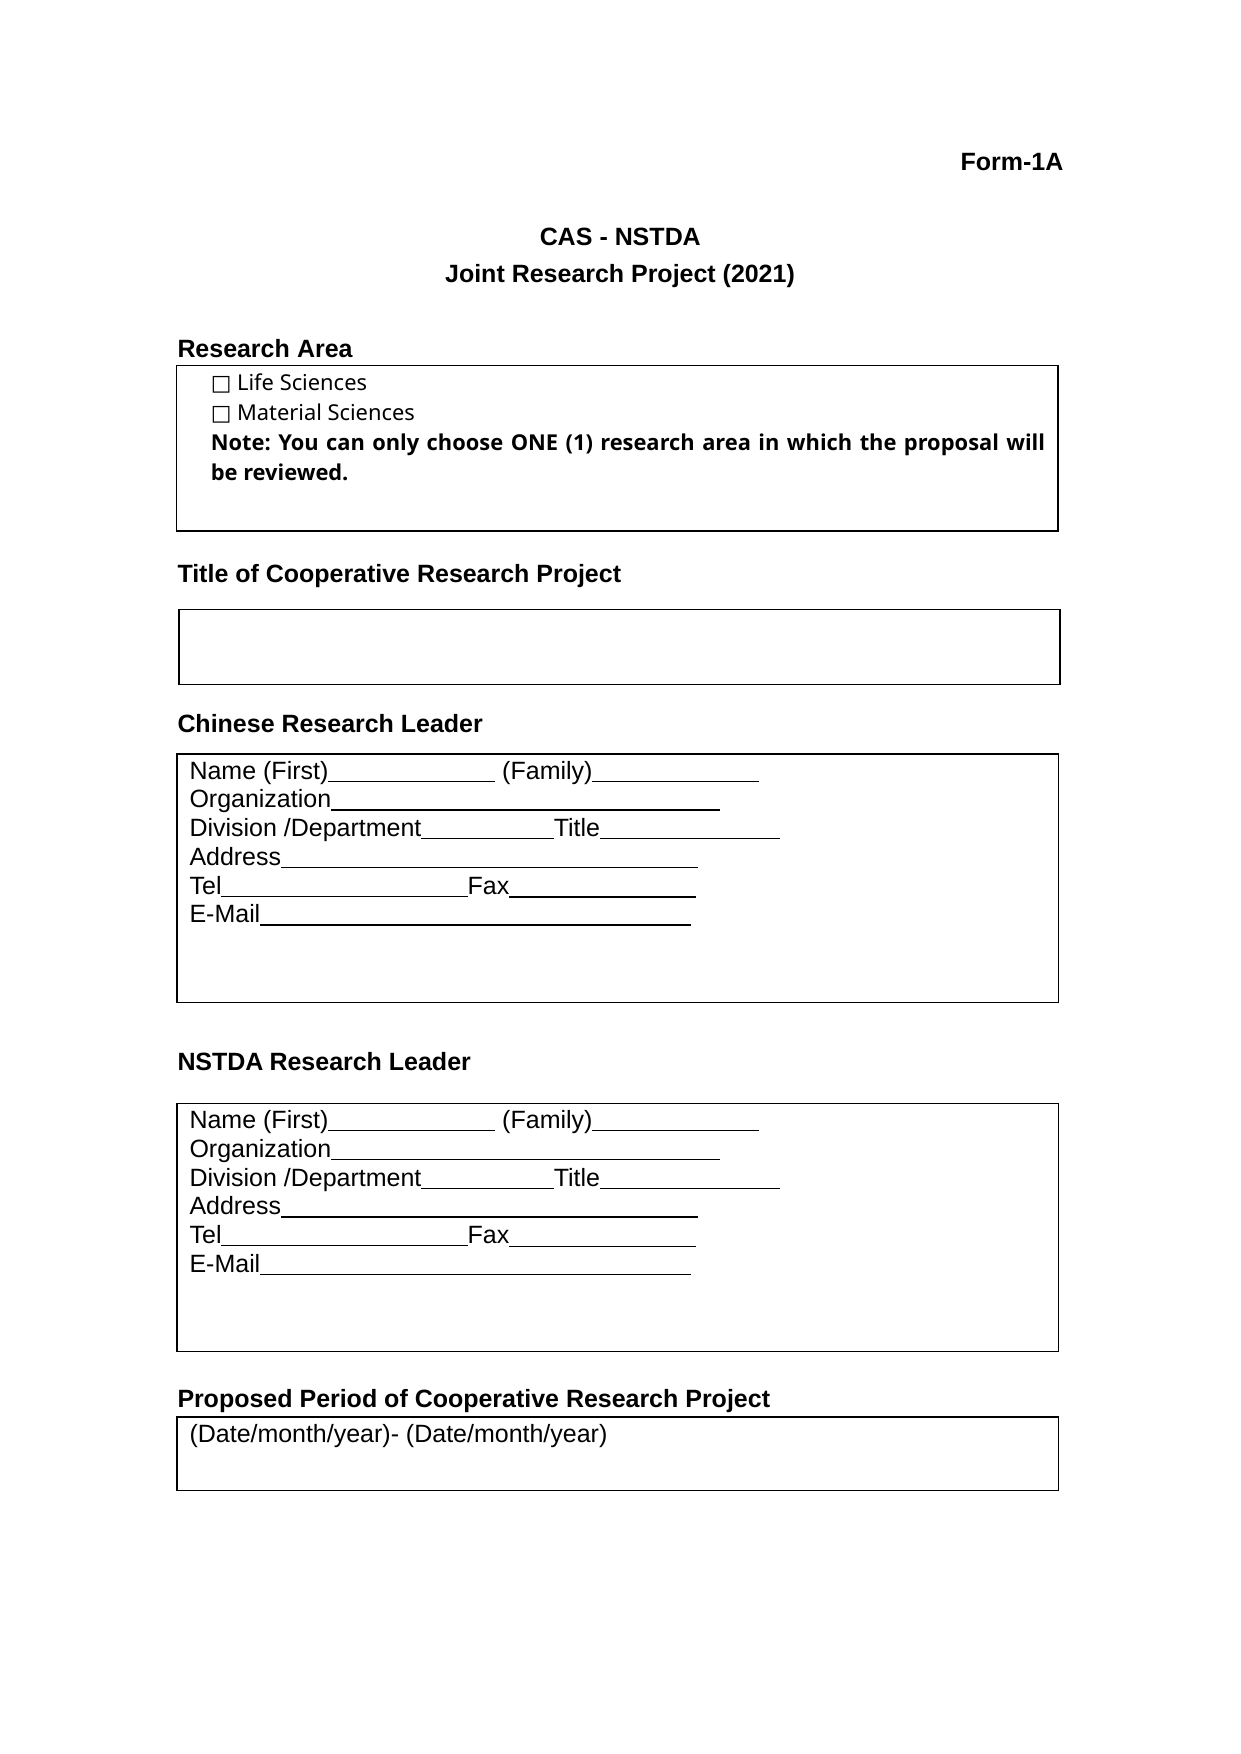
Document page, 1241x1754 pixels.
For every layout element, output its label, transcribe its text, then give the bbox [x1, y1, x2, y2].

text Research Area [177, 330, 1063, 367]
text Joint Research Project (2021) [177, 255, 1063, 292]
text Title of Cooperative Research Project [177, 555, 1063, 592]
text Chinese Research Leader [177, 705, 1063, 742]
text Form-1A [177, 142, 1063, 180]
text CAS - NSTDA [177, 217, 1063, 255]
text NSTDA Research Leader [177, 1042, 1063, 1080]
text Proposed Period of Cooperative Research Project [177, 1380, 1063, 1417]
